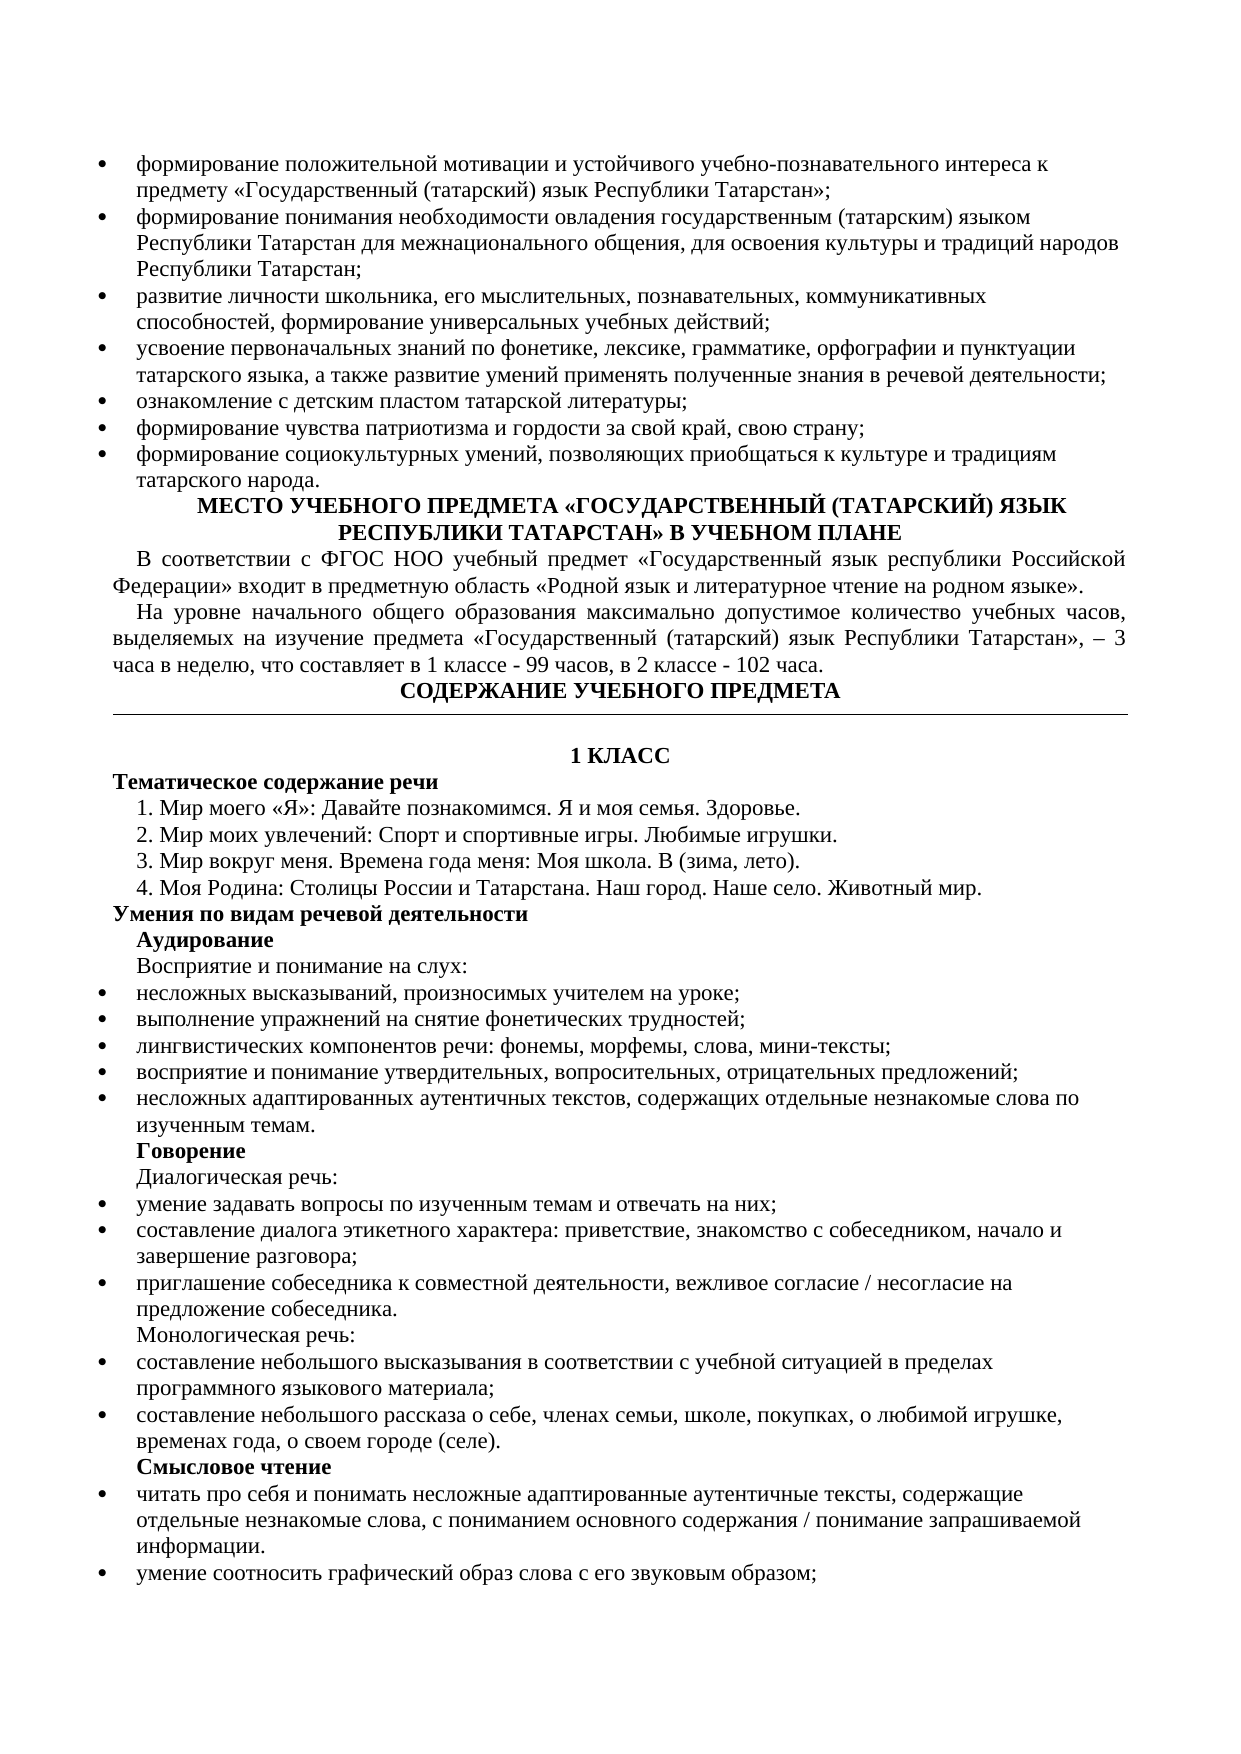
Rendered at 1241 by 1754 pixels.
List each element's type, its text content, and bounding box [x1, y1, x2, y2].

list ознакомление с детским пластом татарской литературы; [99, 387, 1128, 413]
list составление диалога этикетного характера: приветствие, знакомство с собеседником, начало и завершение разговора; [99, 1216, 1128, 1269]
text Смысловое чтение [112, 1453, 1128, 1480]
list формирование положительной мотивации и устойчивого учебно-познавательного интереса к предмету «Государственный (татарский) язык Республики Татарстан»; [99, 150, 1128, 203]
text Говорение [112, 1137, 1128, 1163]
text МЕСТО УЧЕБНОГО ПРЕДМЕТА «ГОСУДАРСТВЕННЫЙ (ТАТАРСКИЙ) ЯЗЫК РЕСПУБЛИКИ ТАТАРСТАН» В УЧЕБНОМ ПЛАНЕ [112, 493, 1128, 545]
text Умения по видам речевой деятельности [112, 900, 1128, 926]
text Диалогическая речь: [112, 1163, 1128, 1190]
text Монологическая речь: [112, 1322, 1128, 1348]
text 3. Мир вокруг меня. Времена года меня: Моя школа. В (зима, лето). [112, 847, 1128, 873]
list умение соотносить графический образ слова с его звуковым образом; [99, 1559, 1128, 1585]
list лингвистических компонентов речи: фонемы, морфемы, слова, мини-тексты; [99, 1032, 1128, 1058]
list приглашение собеседника к совместной деятельности, вежливое согласие / несогласие на предложение собеседника. [99, 1269, 1128, 1322]
list усвоение первоначальных знаний по фонетике, лексике, грамматике, орфографии и пунктуации татарского языка, а также развитие умений применять полученные знания в речевой деятельности; [99, 334, 1128, 387]
text Аудирование [112, 926, 1128, 953]
list умение задавать вопросы по изученным темам и отвечать на них; [99, 1190, 1128, 1216]
list несложных адаптированных аутентичных текстов, содержащих отдельные незнакомые слова по изученным темам. [99, 1084, 1128, 1137]
text 1 КЛАСС [112, 742, 1128, 768]
text Восприятие и понимание на слух: [112, 953, 1128, 979]
text 2. Мир моих увлечений: Спорт и спортивные игры. Любимые игрушки. [112, 821, 1128, 847]
text Тематическое содержание речи [112, 768, 1128, 794]
list составление небольшого рассказа о себе, членах семьи, школе, покупках, о любимой игрушке, временах года, о своем городе (селе). [99, 1401, 1128, 1453]
text В соответствии с ФГОС НОО учебный предмет «Государственный язык республики Российской Федерации» входит в предметную область «Родной язык и литературное чтение на родном языке». [112, 545, 1128, 598]
list читать про себя и понимать несложные адаптированные аутентичные тексты, содержащие отдельные незнакомые слова, с пониманием основного содержания / понимание запрашиваемой информации. [99, 1480, 1128, 1559]
list формирование чувства патриотизма и гордости за свой край, свою страну; [99, 413, 1128, 440]
text 4. Моя Родина: Столицы России и Татарстана. Наш город. Наше село. Животный мир. [112, 873, 1128, 900]
list развитие личности школьника, его мыслительных, познавательных, коммуникативных способностей, формирование универсальных учебных действий; [99, 282, 1128, 334]
text 1. Мир моего «Я»: Давайте познакомимся. Я и моя семья. Здоровье. [112, 794, 1128, 821]
list восприятие и понимание утвердительных, вопросительных, отрицательных предложений; [99, 1058, 1128, 1084]
list несложных высказываний, произносимых учителем на уроке; [99, 979, 1128, 1005]
list составление небольшого высказывания в соответствии с учебной ситуацией в пределах программного языкового материала; [99, 1348, 1128, 1401]
list формирование понимания необходимости овладения государственным (татарским) языком Республики Татарстан для межнационального общения, для освоения культуры и традиций народов Республики Татарстан; [99, 203, 1128, 282]
text На уровне начального общего образования максимально допустимое количество учебных часов, выделяемых на изучение предмета «Государственный (татарский) язык Республики Татарстан», – 3 часа в неделю, что составляет в 1 классе - 99 часов, в 2 классе - 102 часа. [112, 598, 1128, 677]
text СОДЕРЖАНИЕ УЧЕБНОГО ПРЕДМЕТА [112, 677, 1128, 715]
list выполнение упражнений на снятие фонетических трудностей; [99, 1005, 1128, 1032]
list формирование социокультурных умений, позволяющих приобщаться к культуре и традициям татарского народа. [99, 440, 1128, 493]
